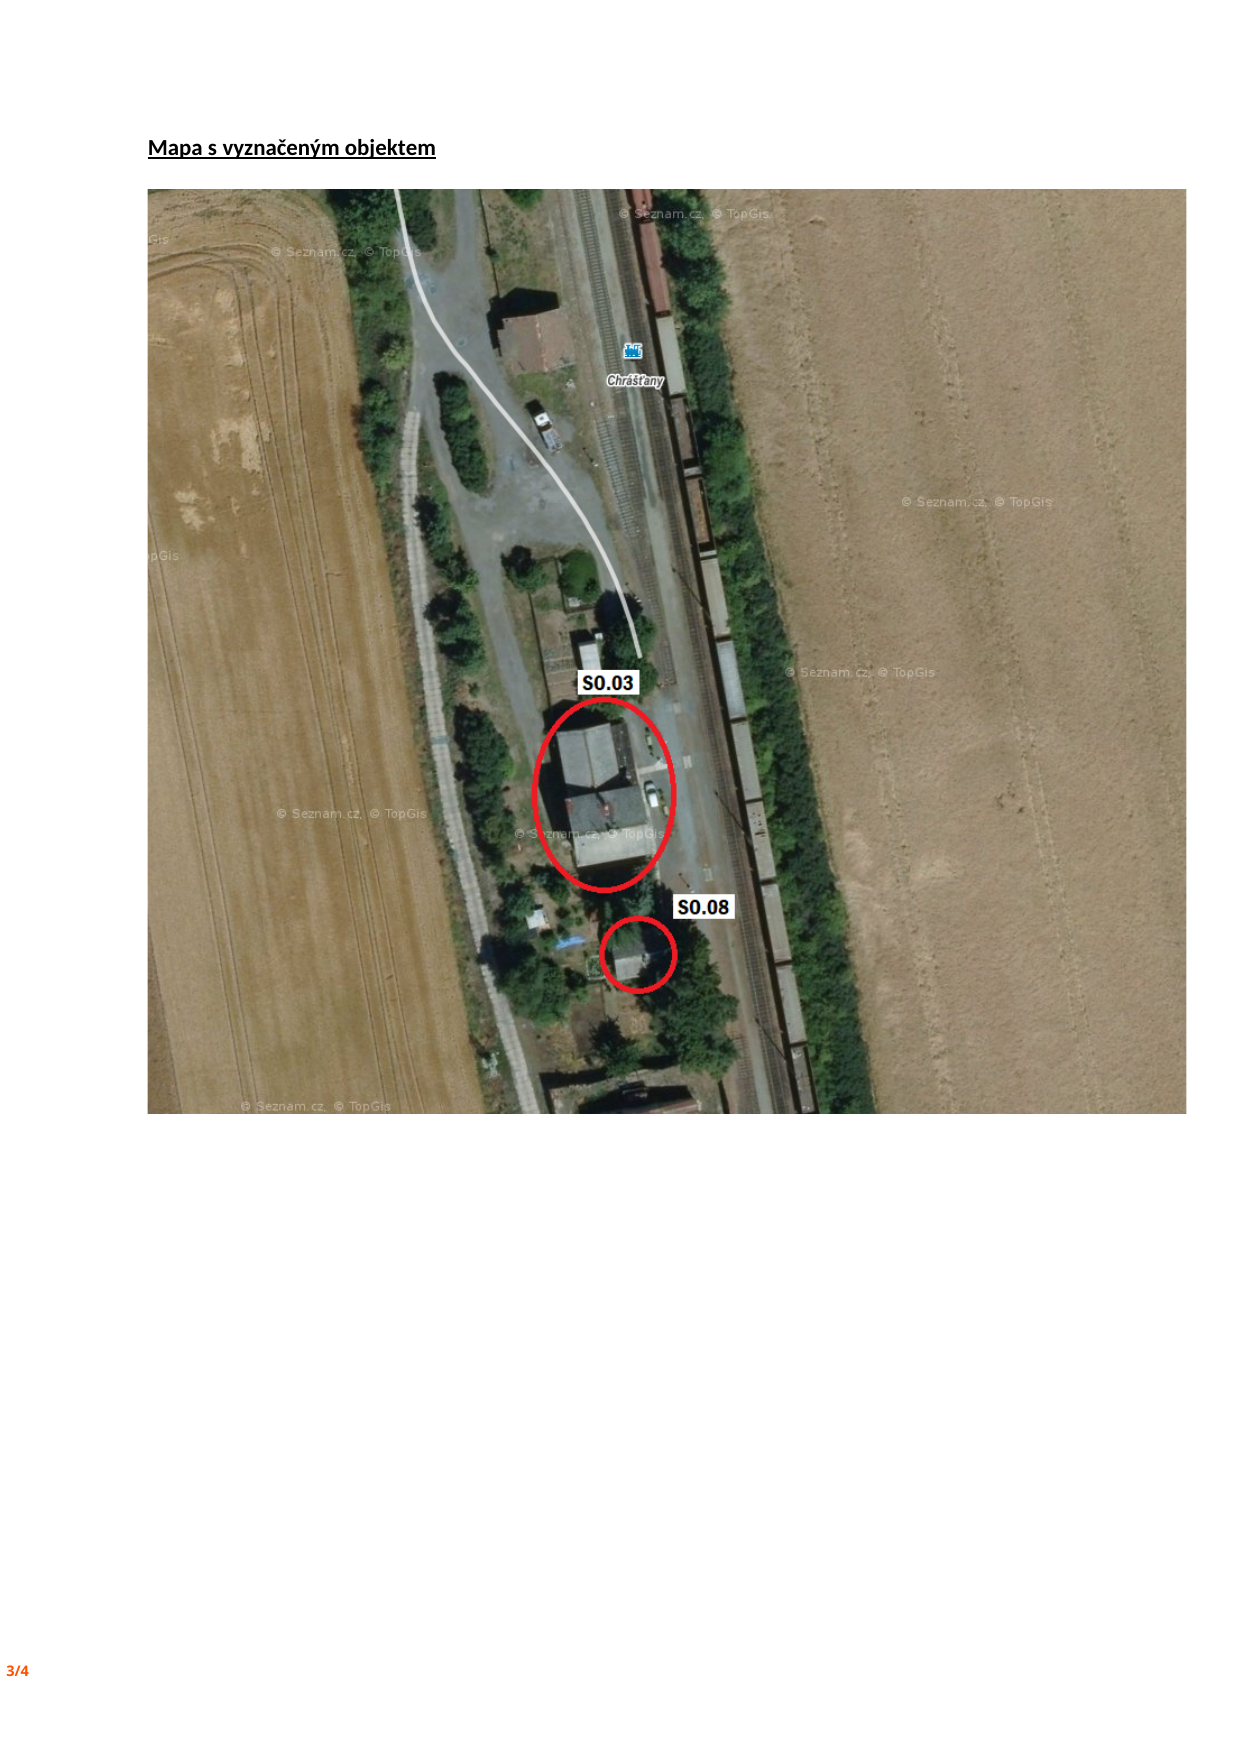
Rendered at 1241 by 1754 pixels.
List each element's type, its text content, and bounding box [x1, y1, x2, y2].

text Mapa s vyznačeným objektem [148, 133, 1152, 161]
picture [147, 189, 1187, 1114]
